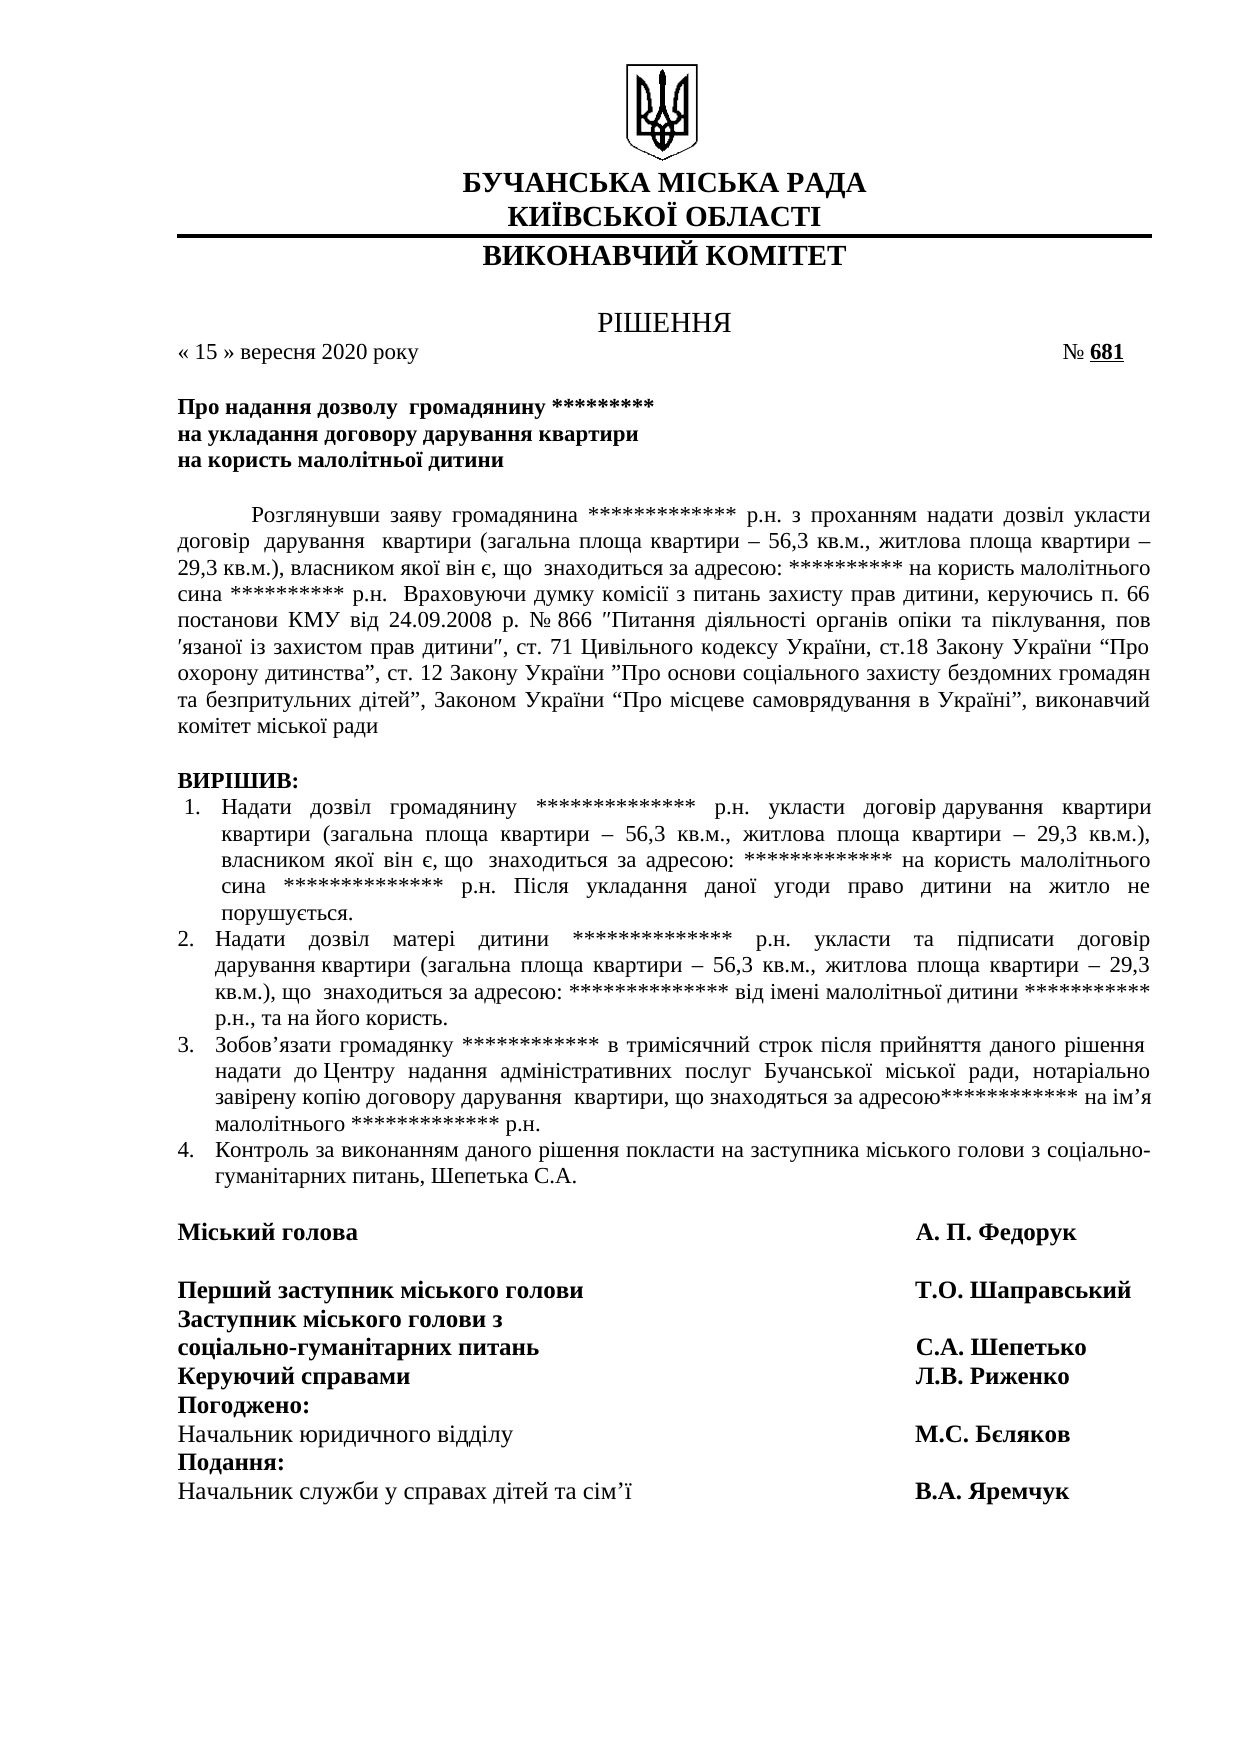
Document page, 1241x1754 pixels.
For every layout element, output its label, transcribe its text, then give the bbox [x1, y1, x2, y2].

text « 15 » вересня 2020 року № 681 [177, 338, 1152, 364]
text КИЇВСЬКОЇ ОБЛАСТІ [177, 199, 1152, 234]
text Міський голова А. П. Федорук [177, 1217, 1152, 1246]
text 2. Надати дозвіл матері дитини ************** р.н. укласти та підписати договір дарування квартири (загальна площа квартири – 56,3 кв.м., житлова площа квартири – 29,3 кв.м.), що знаходиться за адресою: ************** від імені малолітньої дитини *********** р.н., та на його користь. [177, 925, 1152, 1031]
text на користь малолітньої дитини [177, 446, 1152, 472]
text соціально-гуманітарних питань С.А. Шепетько [177, 1332, 1152, 1361]
text на укладання договору дарування квартири [177, 420, 1152, 446]
text Начальник юридичного відділу М.С. Бєляков [177, 1419, 1152, 1447]
text Розглянувши заяву громадянина ************* р.н. з проханням надати дозвіл укласти договір дарування квартири (загальна площа квартири – 56,3 кв.м., житлова площа квартири – 29,3 кв.м.), власником якої він є, що знаходиться за адресою: ********** на користь малолітнього сина ********** р.н. Враховуючи думку комісії з питань захисту прав дитини, керуючись п. 66 постанови КМУ від 24.09.2008 р. № 866 ″Питання діяльності органів опіки та піклування, пов′язаної із захистом прав дитини″, ст. 71 Цивільного кодексу України, ст.18 Закону України “Про охорону дитинства”, ст. 12 Закону України ”Про основи соціального захисту бездомних громадян та безпритульних дітей”, Законом України “Про місцеве самоврядування в Україні”, виконавчий комітет міської ради [177, 501, 1152, 738]
text Начальник служби у справах дітей та сім’ї В.А. Яремчук [118, 1476, 1152, 1505]
text РІШЕННЯ [177, 305, 1152, 338]
text Подання: [177, 1447, 1152, 1476]
text Погоджено: [177, 1390, 1152, 1419]
list Надати дозвіл громадянину ************** р.н. укласти договір дарування квартири квартири (загальна площа квартири – 56,3 кв.м., житлова площа квартири – 29,3 кв.м.), власником якої він є, що знаходиться за адресою: ************* на користь малолітнього сина ************** р.н. Після укладання даної угоди право дитини на житло не порушується. [183, 793, 1152, 925]
text ВИКОНАВЧИЙ КОМІТЕТ [177, 238, 1152, 271]
text Керуючий справами Л.В. Риженко [177, 1361, 1152, 1390]
text Про надання дозволу громадянину ********* [177, 393, 1152, 420]
text 3. Зобов’язати громадянку ************ в тримісячний строк після прийняття даного рішення надати до Центру надання адміністративних послуг Бучанської міської ради, нотаріально завірену копію договору дарування квартири, що знаходяться за адресою************ на ім’я малолітнього ************* р.н. [177, 1031, 1152, 1136]
text 4. Контроль за виконанням даного рішення покласти на заступника міського голови з соціально-гуманітарних питань, Шепетька С.А. [177, 1136, 1152, 1189]
text БУЧАНСЬКА МІСЬКА РАДА [177, 165, 1152, 199]
text Перший заступник міського голови Т.О. Шаправський [177, 1275, 1152, 1304]
text Заступник міського голови з [177, 1304, 1152, 1332]
text ВИРІШИВ: [177, 767, 1152, 793]
